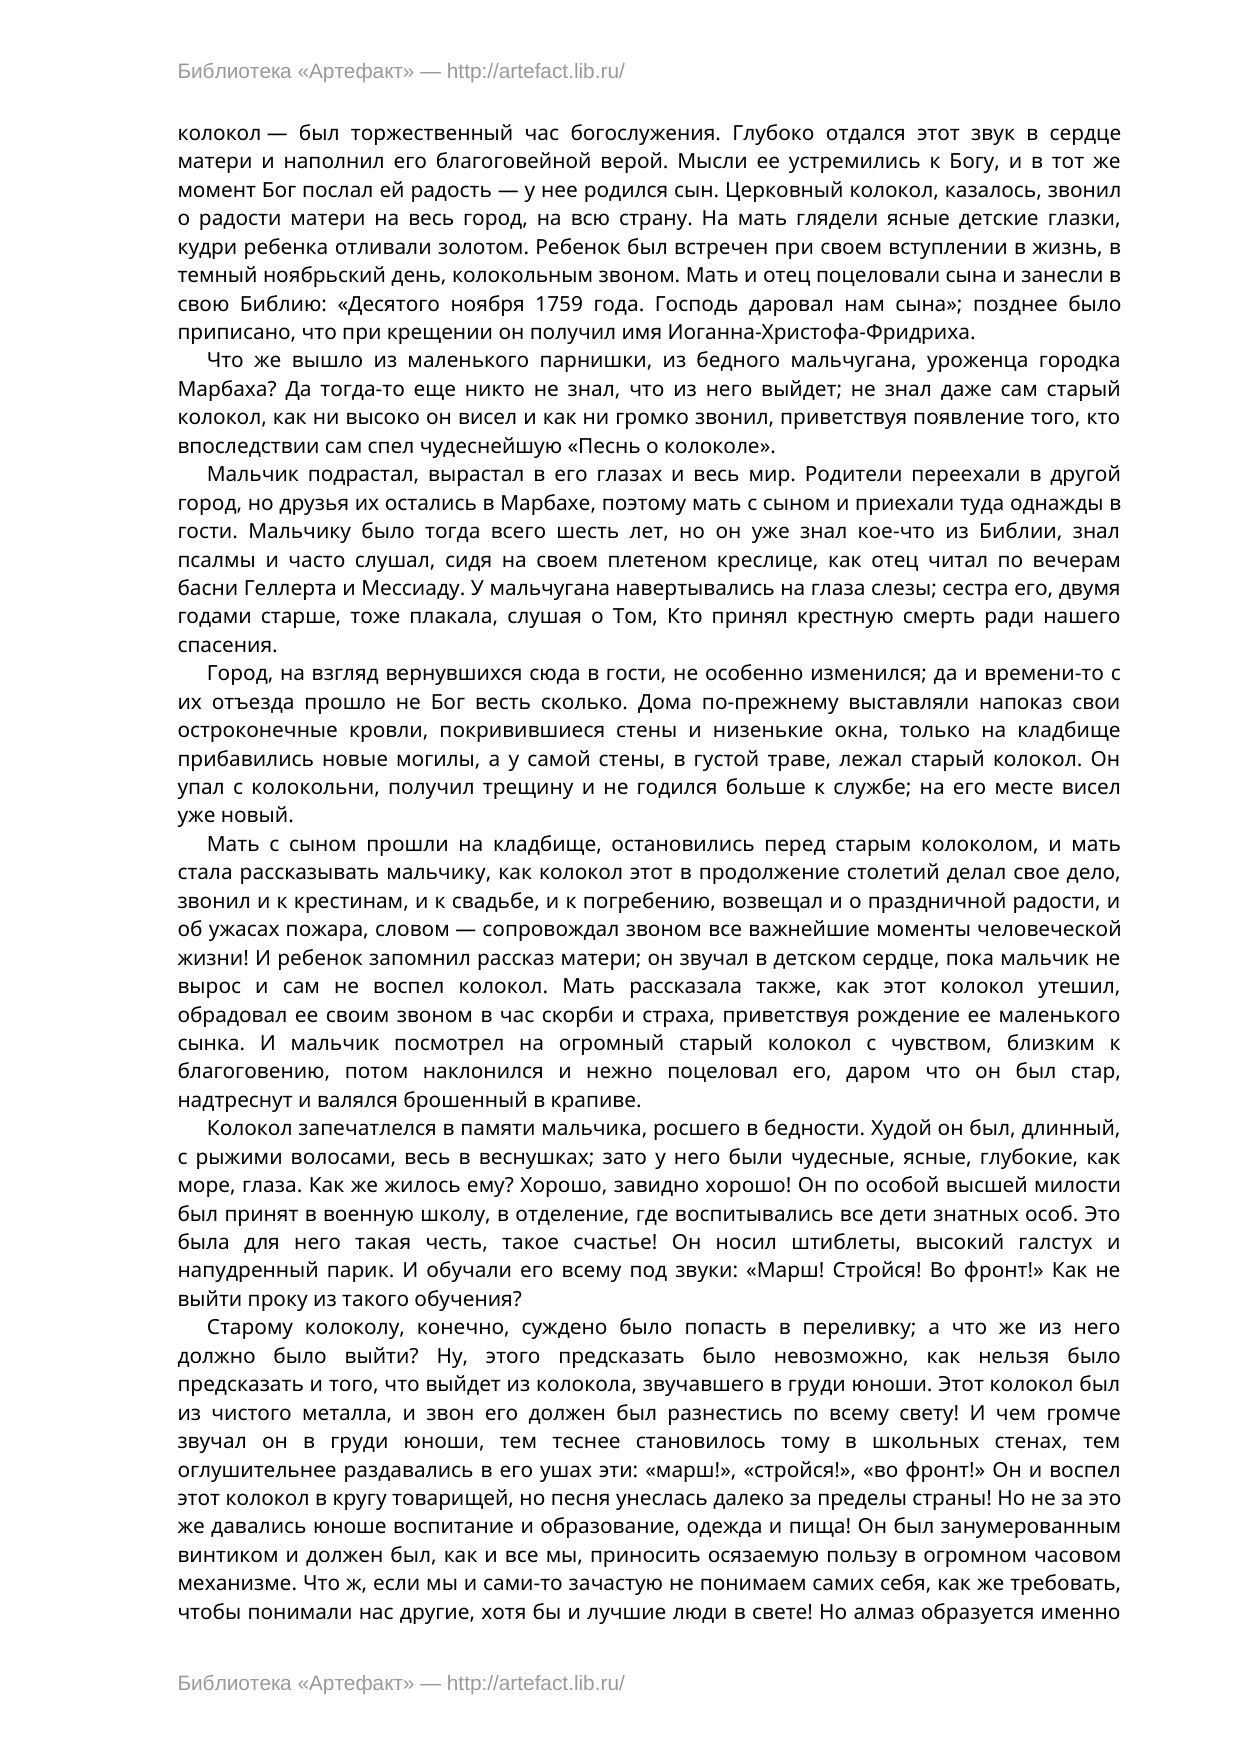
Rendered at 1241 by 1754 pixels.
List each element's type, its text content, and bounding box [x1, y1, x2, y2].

text Мальчик подрастал, вырастал в его глазах и весь мир. Родители переехали в другой город, но друзья их остались в Марбахе, поэтому мать с сыном и приехали туда однажды в гости. Мальчику было тогда всего шесть лет, но он уже знал кое-что из Библии, знал псалмы и часто слушал, сидя на своем плетеном креслице, как отец читал по вечерам басни Геллерта и Мессиаду. У мальчугана навертывались на глаза слезы; сестра его, двумя годами старше, тоже плакала, слушая о Том, Кто принял крестную смерть ради нашего спасения. [177, 459, 1122, 658]
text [177, 1312, 1122, 1625]
text Город, на взгляд вернувшихся сюда в гости, не особенно изменился; да и времени-то с их отъезда прошло не Бог весть сколько. Дома по-прежнему выставляли напоказ свои остроконечные кровли, покривившиеся стены и низенькие окна, только на кладбище прибавились новые могилы, а у самой стены, в густой траве, лежал старый колокол. Он упал с колокольни, получил трещину и не годился больше к службе; на его месте висел уже новый. [177, 658, 1122, 829]
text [177, 118, 1122, 346]
text Колокол запечатлелся в памяти мальчика, росшего в бедности. Худой он был, длинный, с рыжими волосами, весь в веснушках; зато у него были чудесные, ясные, глубокие, как море, глаза. Как же жилось ему? Хорошо, завидно хорошо! Он по особой высшей милости был принят в военную школу, в отделение, где воспитывались все дети знатных особ. Это была для него такая честь, такое счастье! Он носил штиблеты, высокий галстух и напудренный парик. И обучали его всему под звуки: «Марш! Стройся! Во фронт!» Как не выйти проку из такого обучения? [177, 1113, 1122, 1312]
text Мать с сыном прошли на кладбище, остановились перед старым колоколом, и мать стала рассказывать мальчику, как колокол этот в продолжение столетий делал свое дело, звонил и к крестинам, и к свадьбе, и к погребению, возвещал и о праздничной радости, и об ужасах пожара, словом — сопровождал звоном все важнейшие моменты человеческой жизни! И ребенок запомнил рассказ матери; он звучал в детском сердце, пока мальчик не вырос и сам не воспел колокол. Мать рассказала также, как этот колокол утешил, обрадовал ее своим звоном в час скорби и страха, приветствуя рождение ее маленького сынка. И мальчик посмотрел на огромный старый колокол с чувством, близким к благоговению, потом наклонился и нежно поцеловал его, даром что он был стар, надтреснут и валялся брошенный в крапиве. [177, 829, 1122, 1113]
text Что же вышло из маленького парнишки, из бедного мальчугана, уроженца городка Марбаха? Да тогда-то еще никто не знал, что из него выйдет; не знал даже сам старый колокол, как ни высоко он висел и как ни громко звонил, приветствуя появление того, кто впоследствии сам спел чудеснейшую «Песнь о колоколе». [177, 346, 1122, 459]
